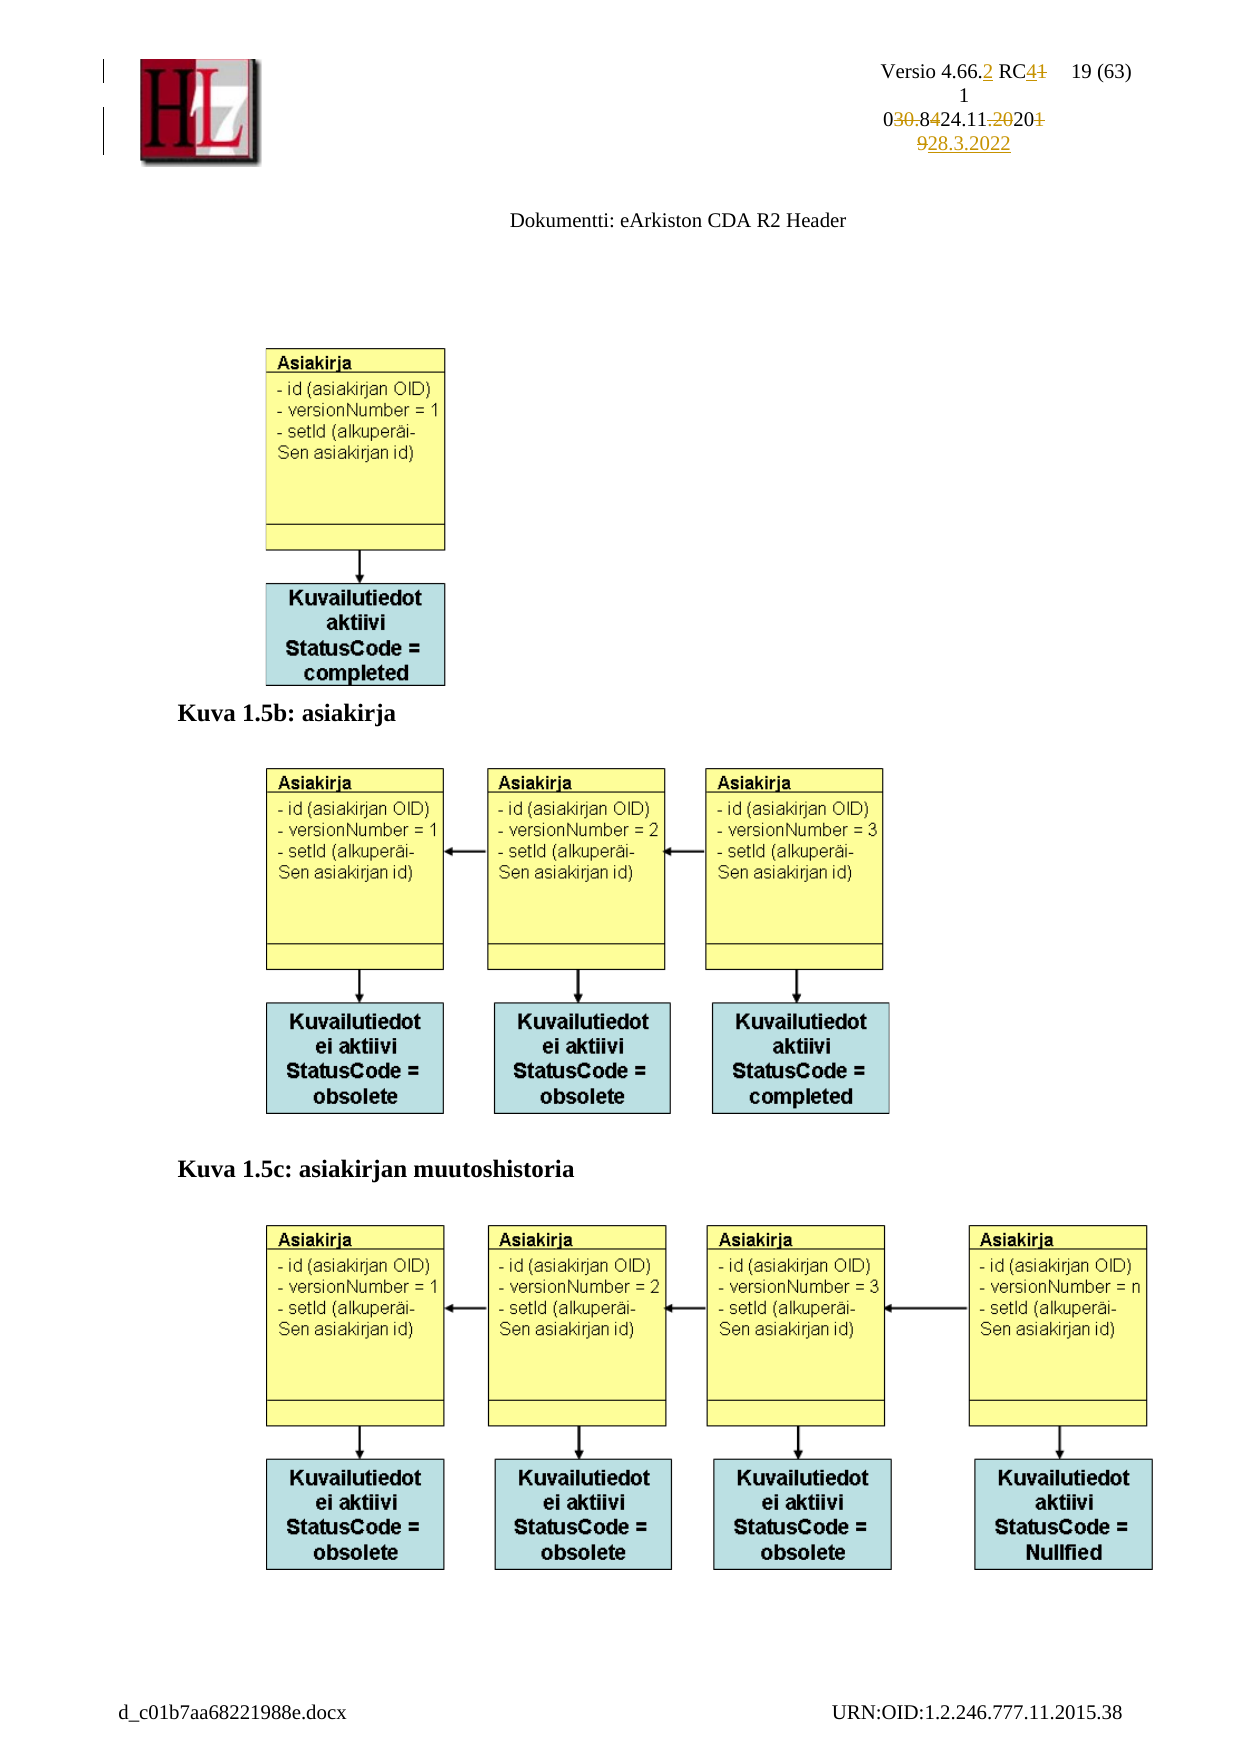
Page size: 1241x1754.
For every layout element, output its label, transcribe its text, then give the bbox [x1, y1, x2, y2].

text Kuva 1.5c: asiakirjan muutoshistoria [148, 1154, 1152, 1183]
picture [265, 348, 451, 686]
text Kuva 1.5b: asiakirja [148, 698, 1152, 727]
picture [266, 768, 890, 1114]
picture [140, 59, 263, 167]
picture [266, 1224, 1154, 1570]
